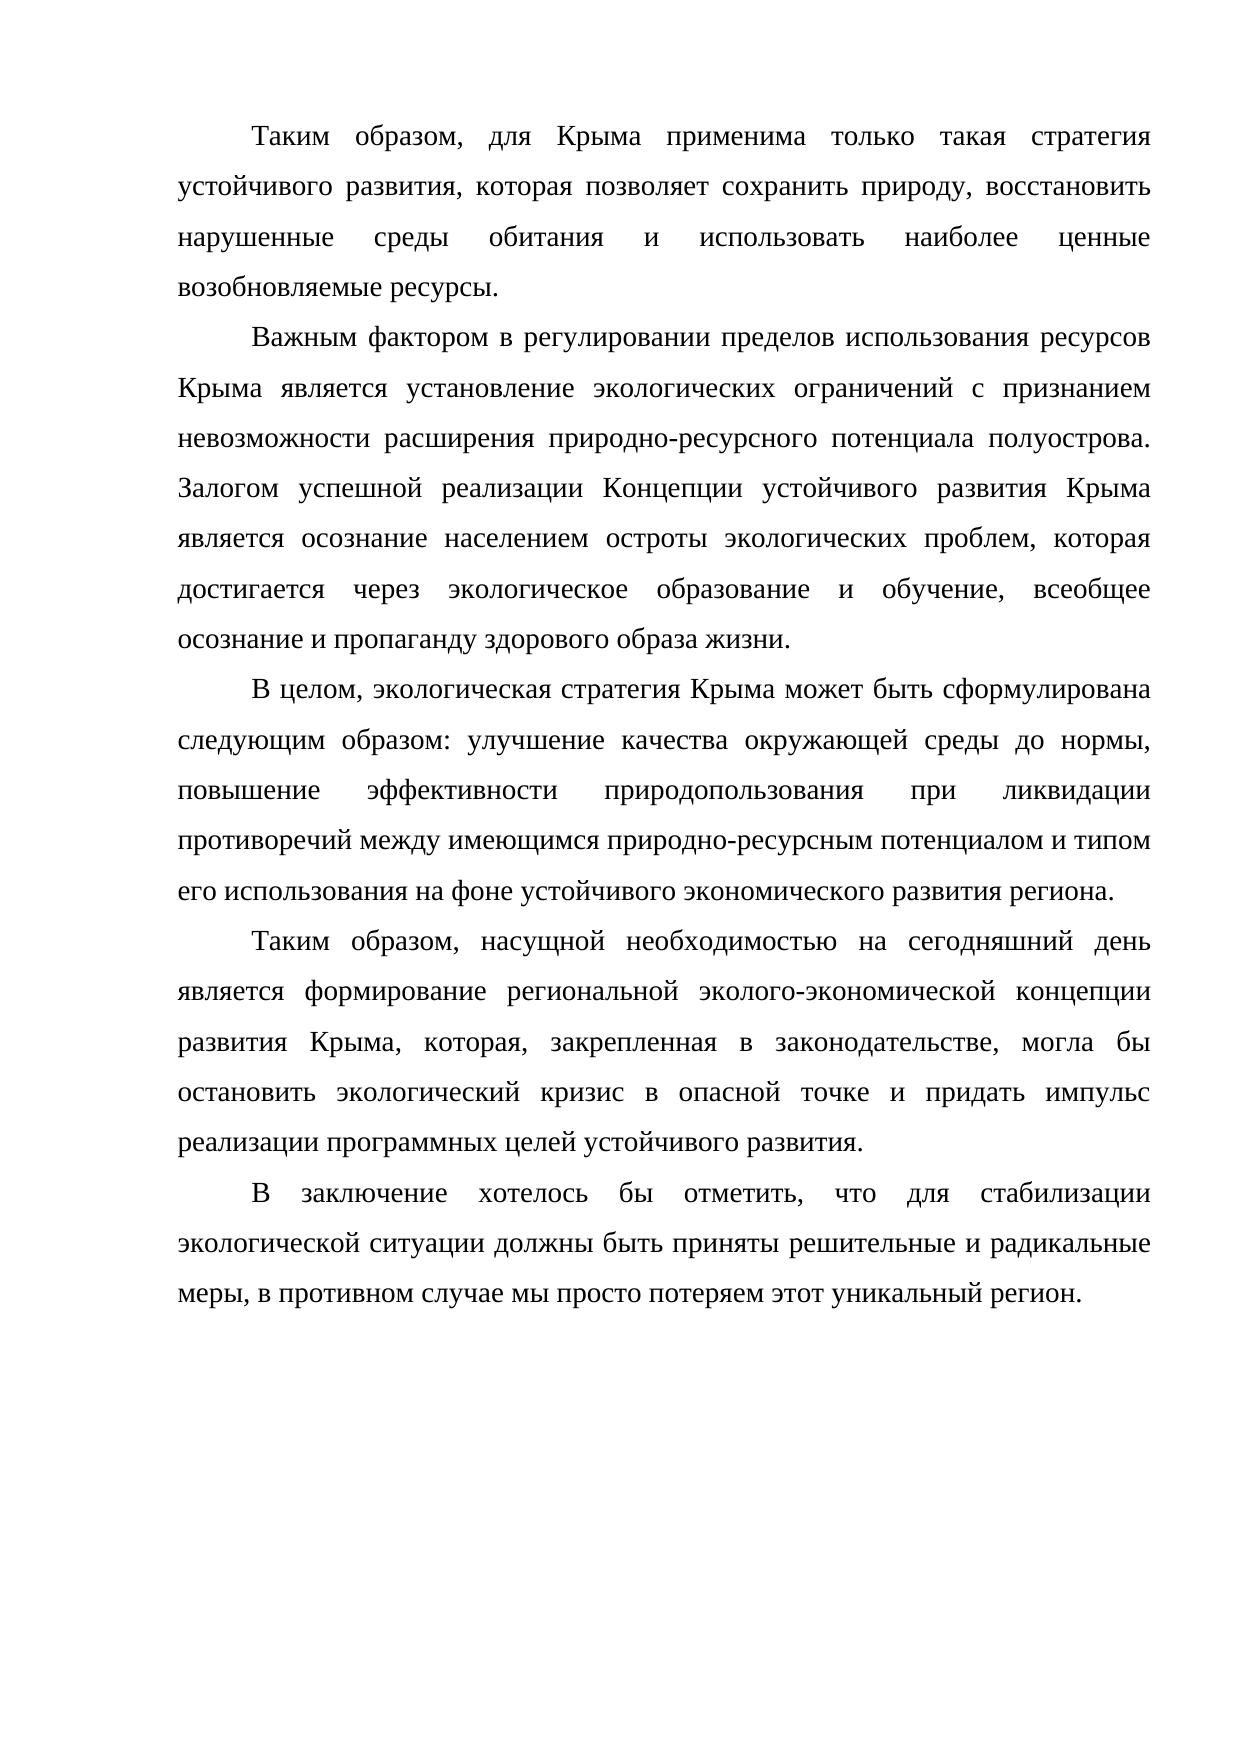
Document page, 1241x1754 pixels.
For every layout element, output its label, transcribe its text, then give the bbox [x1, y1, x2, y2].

text Важным фактором в регулировании пределов использования ресурсов Крыма является установление экологических ограничений с признанием невозможности расширения природно-ресурсного потенциала полуострова. Залогом успешной реализации Концепции устойчивого развития Крыма является осознание населением остроты экологических проблем, которая достигается через экологическое образование и обучение, всеобщее осознание и пропаганду здорового образа жизни. [177, 319, 1152, 655]
text Таким образом, насущной необходимостью на сегодняшний день является формирование региональной эколого-экономической концепции развития Крыма, которая, закрепленная в законодательстве, могла бы остановить экологический кризис в опасной точке и придать импульс реализации программных целей устойчивого развития. [177, 923, 1152, 1158]
text Таким образом, для Крыма применима только такая стратегия устойчивого развития, которая позволяет сохранить природу, восстановить нарушенные среды обитания и использовать наиболее ценные возобновляемые ресурсы. [177, 118, 1152, 303]
text В заключение хотелось бы отметить, что для стабилизации экологической ситуации должны быть приняты решительные и радикальные меры, в противном случае мы просто потеряем этот уникальный регион. [177, 1175, 1152, 1309]
text В целом, экологическая стратегия Крыма может быть сформулирована следующим образом: улучшение качества окружающей среды до нормы, повышение эффективности природопользования при ликвидации противоречий между имеющимся природно-ресурсным потенциалом и типом его использования на фоне устойчивого экономического развития региона. [177, 672, 1152, 906]
